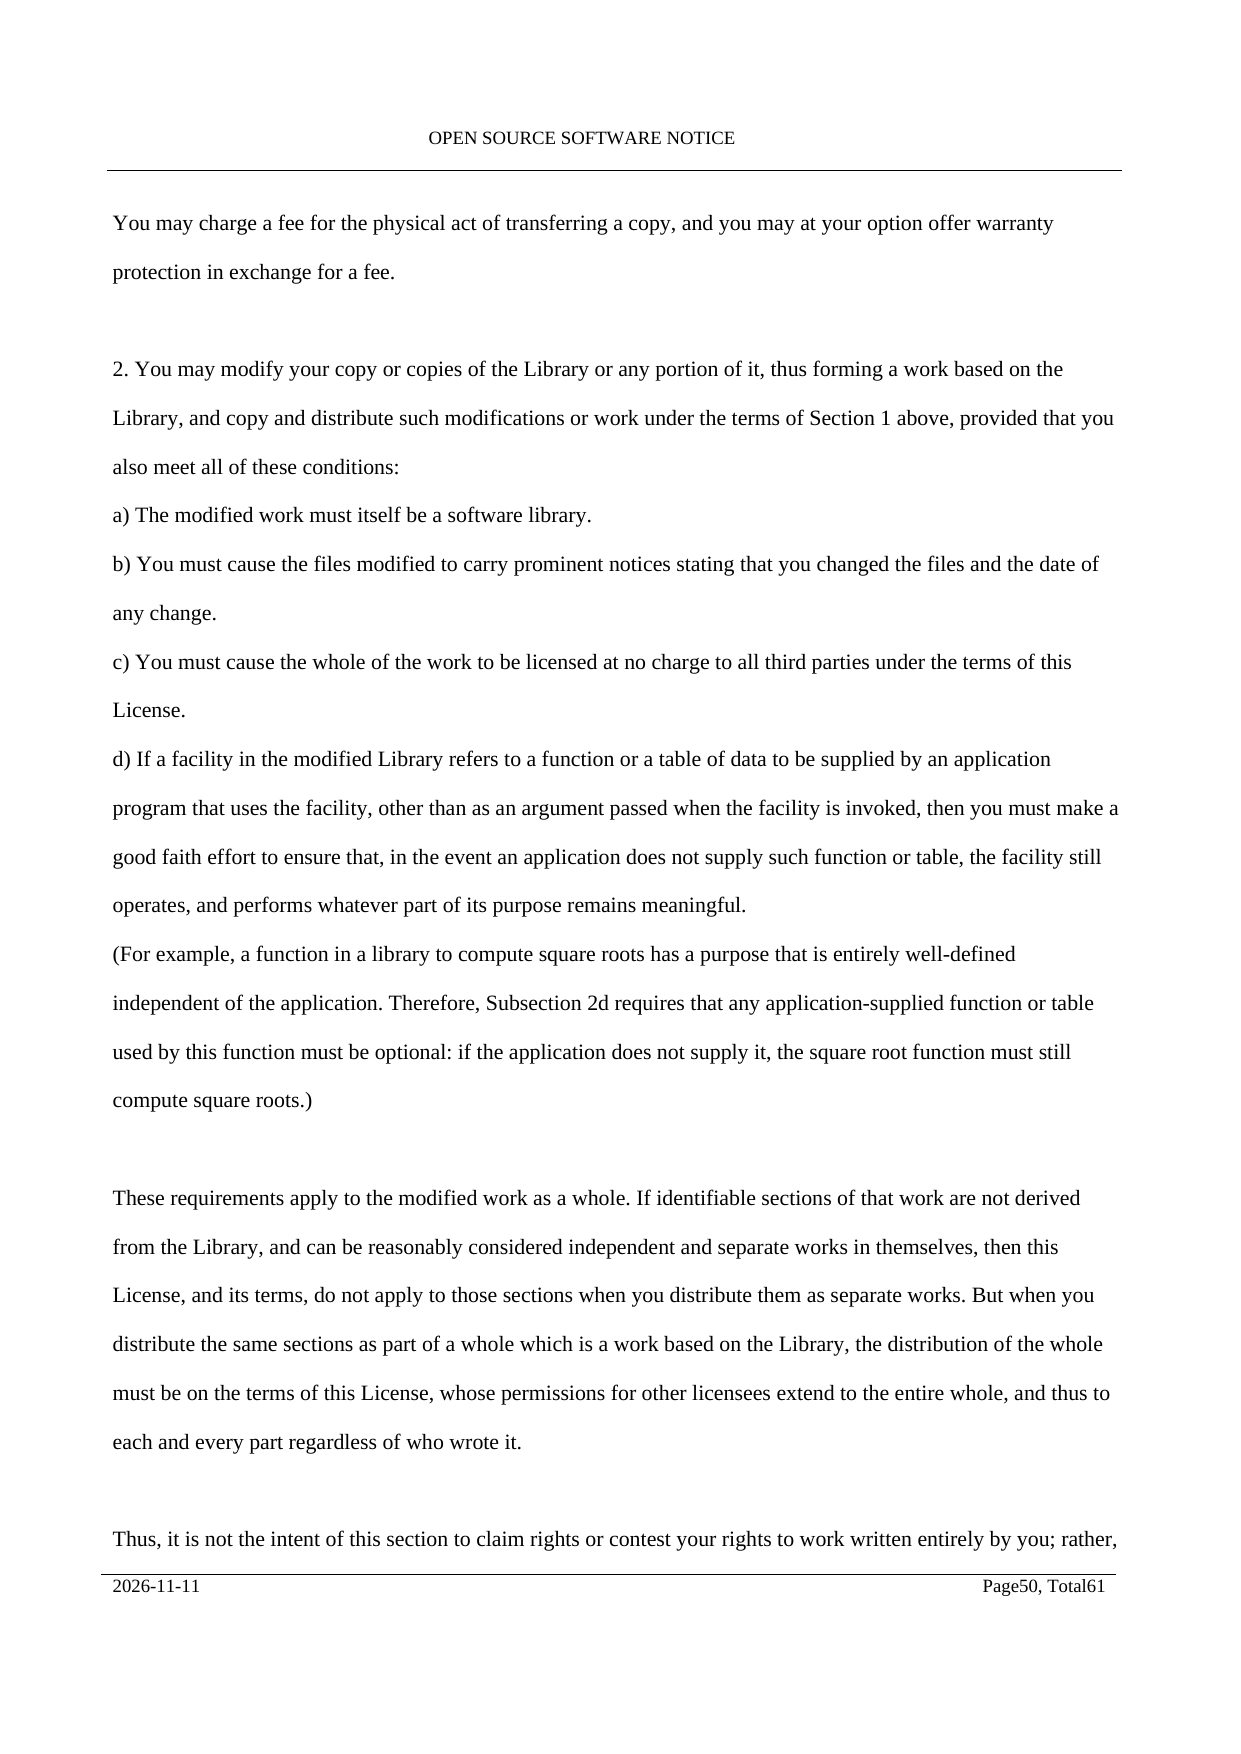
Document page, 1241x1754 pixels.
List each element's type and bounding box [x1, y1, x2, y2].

text [112, 206, 1128, 1555]
